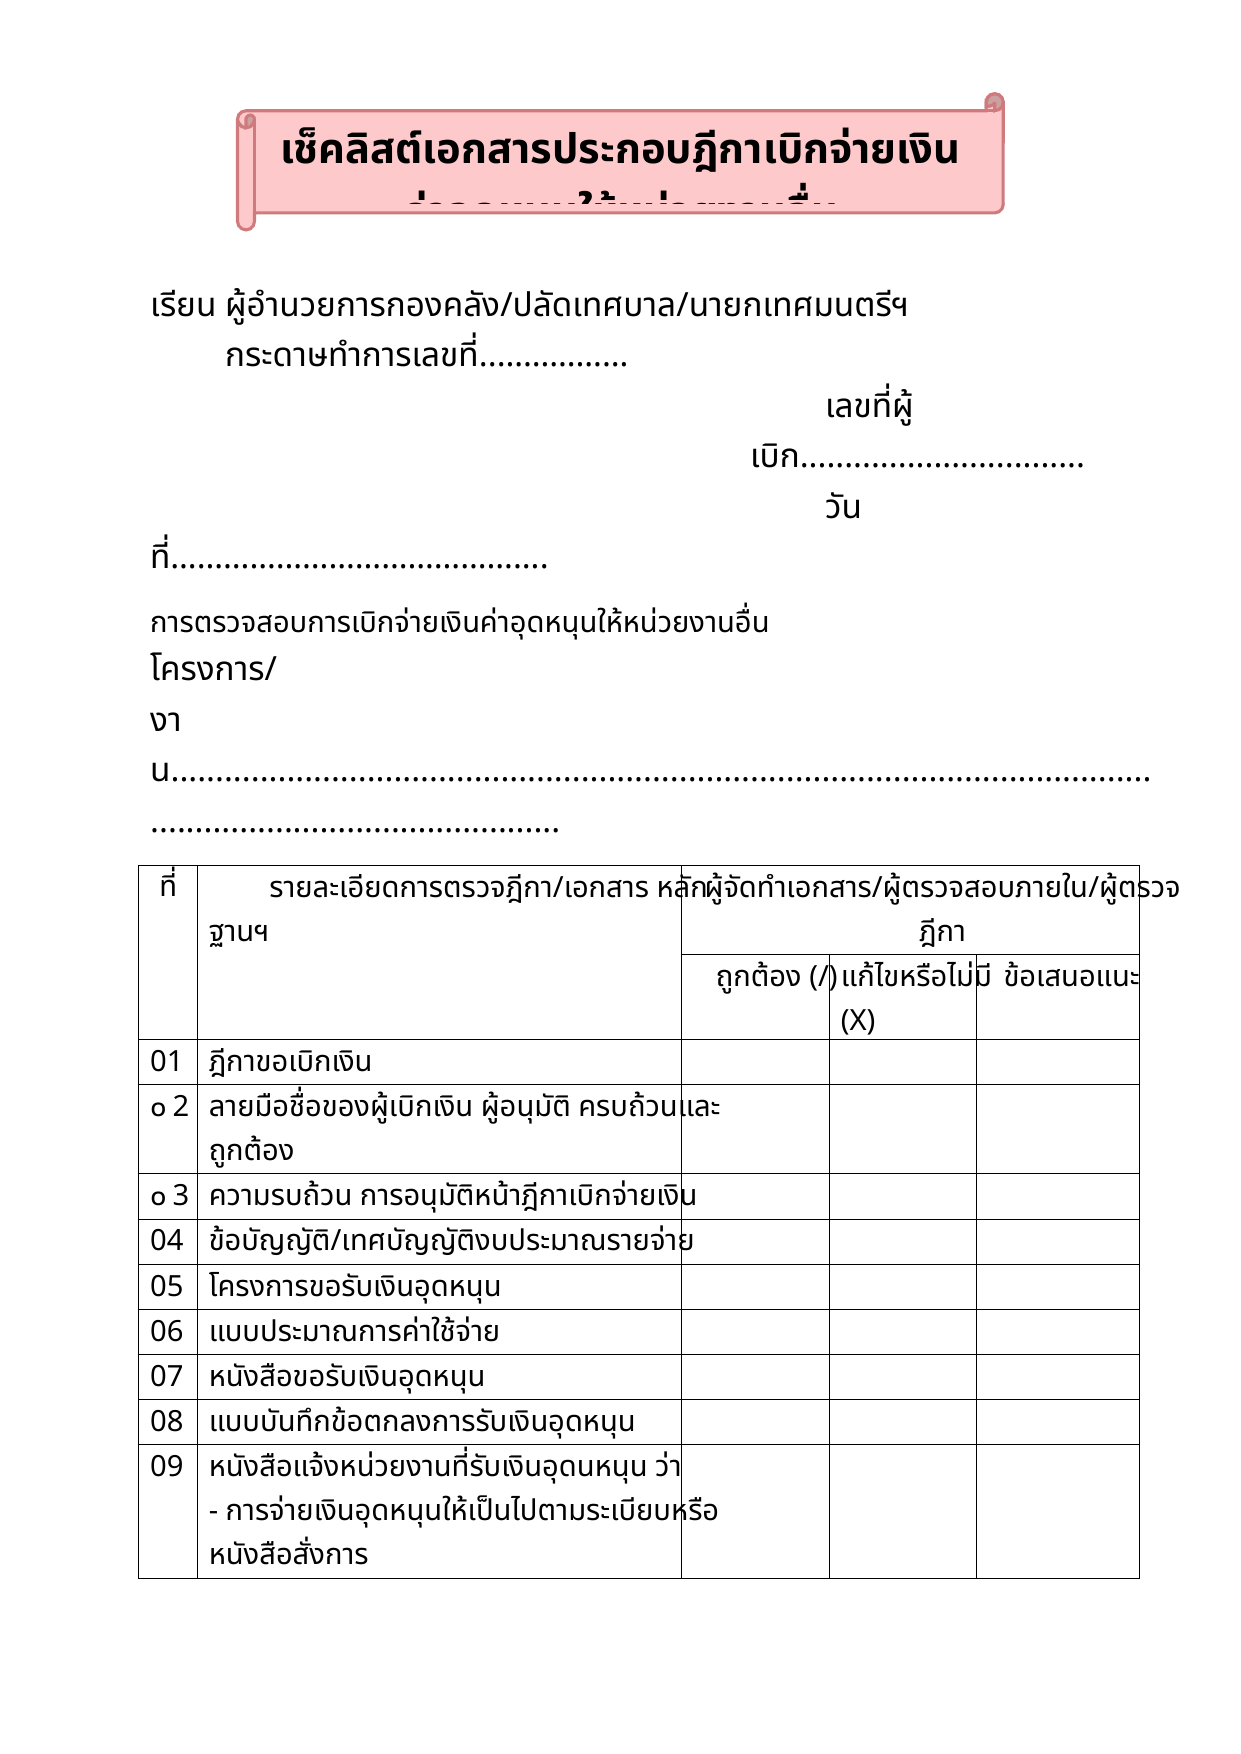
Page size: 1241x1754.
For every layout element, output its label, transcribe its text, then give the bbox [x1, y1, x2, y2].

table_cell [830, 1040, 976, 1084]
table_cell ความรบถ้วน การอนุมัติหน้าฎีกาเบิกจ่ายเงิน [198, 1174, 681, 1219]
table_cell ข้อเสนอแนะ [977, 955, 1139, 1039]
table_cell [977, 1265, 1139, 1309]
table_cell [977, 1040, 1139, 1084]
table_cell ฎีกาขอเบิกเงิน [198, 1040, 681, 1084]
table_header ผู้จัดทำเอกสาร/ผู้ตรวจสอบภายใน/ผู้ตรวจฎีกา [682, 866, 1139, 954]
table_cell [977, 1400, 1139, 1444]
table_header รายละเอียดการตรวจฎีกา/เอกสาร หลักฐานฯ [198, 866, 681, 1039]
table_cell [830, 1445, 976, 1578]
table_cell 07 [139, 1355, 197, 1399]
table_cell 05 [139, 1265, 197, 1309]
table_cell โครงการขอรับเงินอุดหนุน [198, 1265, 681, 1309]
table_cell [682, 1445, 829, 1578]
table_cell [682, 1355, 829, 1399]
table_cell [830, 1310, 976, 1354]
table_cell 04 [139, 1220, 197, 1264]
table_cell [977, 1445, 1139, 1578]
table_cell ๐2 [139, 1085, 197, 1173]
table_cell 09 [139, 1445, 197, 1578]
table_cell [977, 1310, 1139, 1354]
table_cell แก้ไขหรือไม่มี (X) [830, 955, 976, 1039]
table_cell [830, 1085, 976, 1173]
table_cell [830, 1265, 976, 1309]
table_cell [830, 1174, 976, 1219]
table_cell [830, 1220, 976, 1264]
text โครงการ/งาน............................................................................................................................................................ [150, 645, 1154, 842]
table_cell 06 [139, 1310, 197, 1354]
table_cell [830, 1400, 976, 1444]
table_cell ลายมือชื่อของผู้เบิกเงิน ผู้อนุมัติ ครบถ้วนและถูกต้อง [198, 1085, 681, 1173]
table_cell [682, 1400, 829, 1444]
table_cell [682, 1220, 829, 1264]
table_cell แบบประมาณการค่าใช้จ่าย [198, 1310, 681, 1354]
table_cell [977, 1174, 1139, 1219]
text วันที่……………………………………. [150, 483, 1154, 584]
table_cell 08 [139, 1400, 197, 1444]
table_cell ถูกต้อง (/) [682, 955, 829, 1039]
table_cell แบบบันทึกข้อตกลงการรับเงินอุดหนุน [198, 1400, 681, 1444]
table_cell 01 [139, 1040, 197, 1084]
text เลขที่ผู้เบิก................................ [750, 382, 1154, 483]
text เรียน ผู้อำนวยการกองคลัง/ปลัดเทศบาล/นายกเทศมนตรีฯ กระดาษทำการเลขที่..…………… [150, 281, 1154, 382]
table_header ที่ [139, 866, 197, 1039]
table_cell [682, 1310, 829, 1354]
table_cell [682, 1265, 829, 1309]
table_cell [977, 1355, 1139, 1399]
table_cell ข้อบัญญัติ/เทศบัญญัติงบประมาณรายจ่าย [198, 1220, 681, 1264]
table_cell [682, 1085, 829, 1173]
table_cell ๐3 [139, 1174, 197, 1219]
table_cell หนังสือขอรับเงินอุดหนุน [198, 1355, 681, 1399]
table_cell [977, 1220, 1139, 1264]
table_cell [682, 1040, 829, 1084]
text การตรวจสอบการเบิกจ่ายเงินค่าอุดหนุนให้หน่วยงานอื่น [150, 601, 1154, 645]
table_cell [198, 1445, 681, 1578]
table_cell [977, 1085, 1139, 1173]
table_cell [830, 1355, 976, 1399]
table_cell [682, 1174, 829, 1219]
